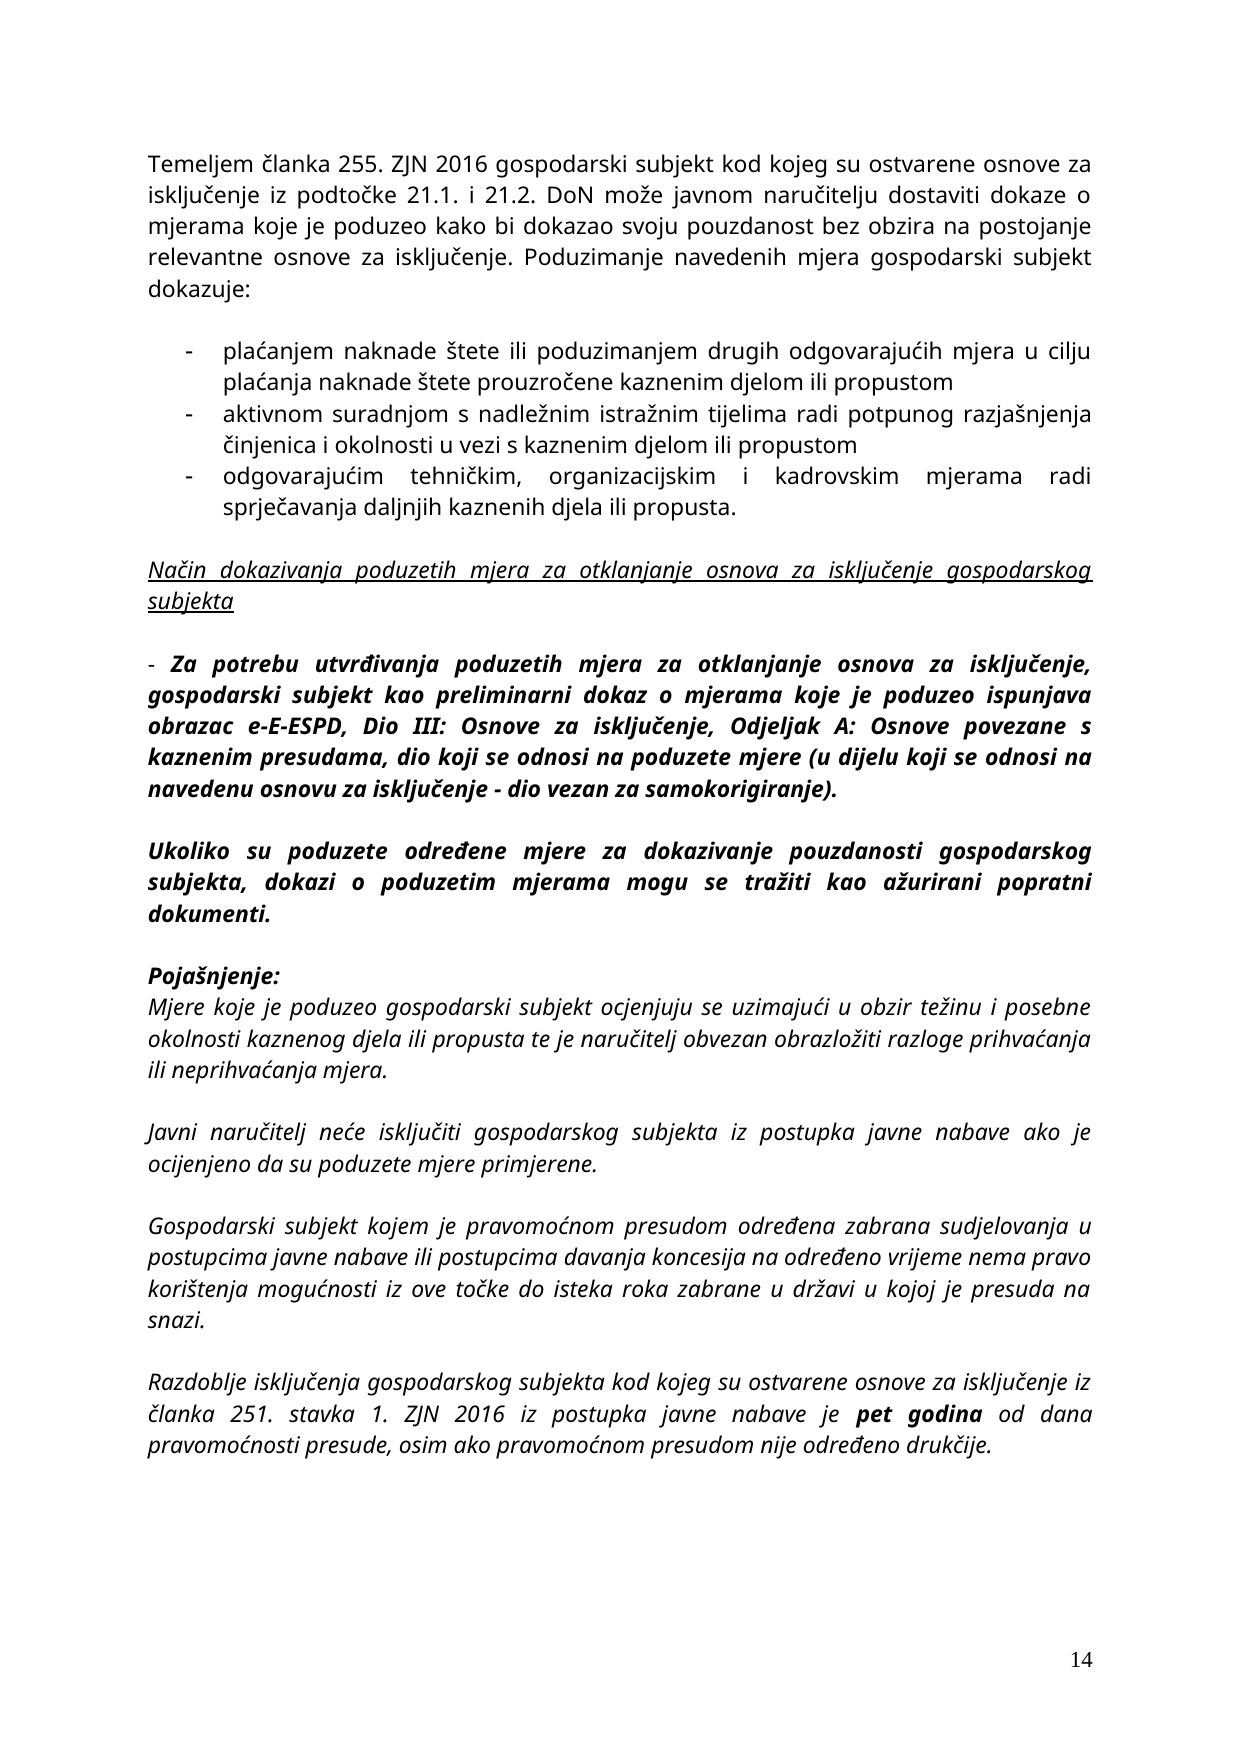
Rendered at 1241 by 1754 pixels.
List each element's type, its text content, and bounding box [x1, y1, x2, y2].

text Razdoblje isključenja gospodarskog subjekta kod kojeg su ostvarene osnove za isključenje iz članka 251. stavka 1. ZJN 2016 iz postupka javne nabave je pet godina od dana pravomoćnosti presude, osim ako pravomoćnom presudom nije određeno drukčije. [148, 1366, 1093, 1460]
text Javni naručitelj neće isključiti gospodarskog subjekta iz postupka javne nabave ako je ocijenjeno da su poduzete mjere primjerene. [148, 1116, 1093, 1179]
text Način dokazivanja poduzetih mjera za otklanjanje osnova za isključenje gospodarskog subjekta [148, 554, 1093, 580]
list aktivnom suradnjom s nadležnim istražnim tijelima radi potpunog razjašnjenja činjenica i okolnosti u vezi s kaznenim djelom ili propustom [185, 398, 1093, 460]
text Pojašnjenje: [148, 960, 1093, 991]
text Mjere koje je poduzeo gospodarski subjekt ocjenjuju se uzimajući u obzir težinu i posebne okolnosti kaznenog djela ili propusta te je naručitelj obvezan obrazložiti razloge prihvaćanja ili neprihvaćanja mjera. [148, 991, 1093, 1085]
list plaćanjem naknade štete ili poduzimanjem drugih odgovarajućih mjera u cilju plaćanja naknade štete prouzročene kaznenim djelom ili propustom [185, 335, 1093, 398]
text Gospodarski subjekt kojem je pravomoćnom presudom određena zabrana sudjelovanja u postupcima javne nabave ili postupcima davanja koncesija na određeno vrijeme nema pravo korištenja mogućnosti iz ove točke do isteka roka zabrane u državi u kojoj je presuda na snazi. [148, 1210, 1093, 1335]
text Temeljem članka 255. ZJN 2016 gospodarski subjekt kod kojeg su ostvarene osnove za isključenje iz podtočke 21.1. i 21.2. DoN može javnom naručitelju dostaviti dokaze o mjerama koje je poduzeo kako bi dokazao svoju pouzdanost bez obzira na postojanje relevantne osnove za isključenje. Poduzimanje navedenih mjera gospodarski subjekt dokazuje: [148, 148, 1093, 304]
text Ukoliko su poduzete određene mjere za dokazivanje pouzdanosti gospodarskog subjekta, dokazi o poduzetim mjerama mogu se tražiti kao ažurirani popratni dokumenti. [148, 835, 1093, 929]
list odgovarajućim tehničkim, organizacijskim i kadrovskim mjerama radi sprječavanja daljnjih kaznenih djela ili propusta. [185, 460, 1093, 523]
text - Za potrebu utvrđivanja poduzetih mjera za otklanjanje osnova za isključenje, gospodarski subjekt kao preliminarni dokaz o mjerama koje je poduzeo ispunjava obrazac e-E-ESPD, Dio III: Osnove za isključenje, Odjeljak A: Osnove povezane s kaznenim presudama, dio koji se odnosi na poduzete mjere (u dijelu koji se odnosi na navedenu osnovu za isključenje - dio vezan za samokorigiranje). [148, 648, 1093, 804]
text Način dokazivanja poduzetih mjera za otklanjanje osnova za isključenje gospodarskog subjekta [148, 582, 1093, 616]
